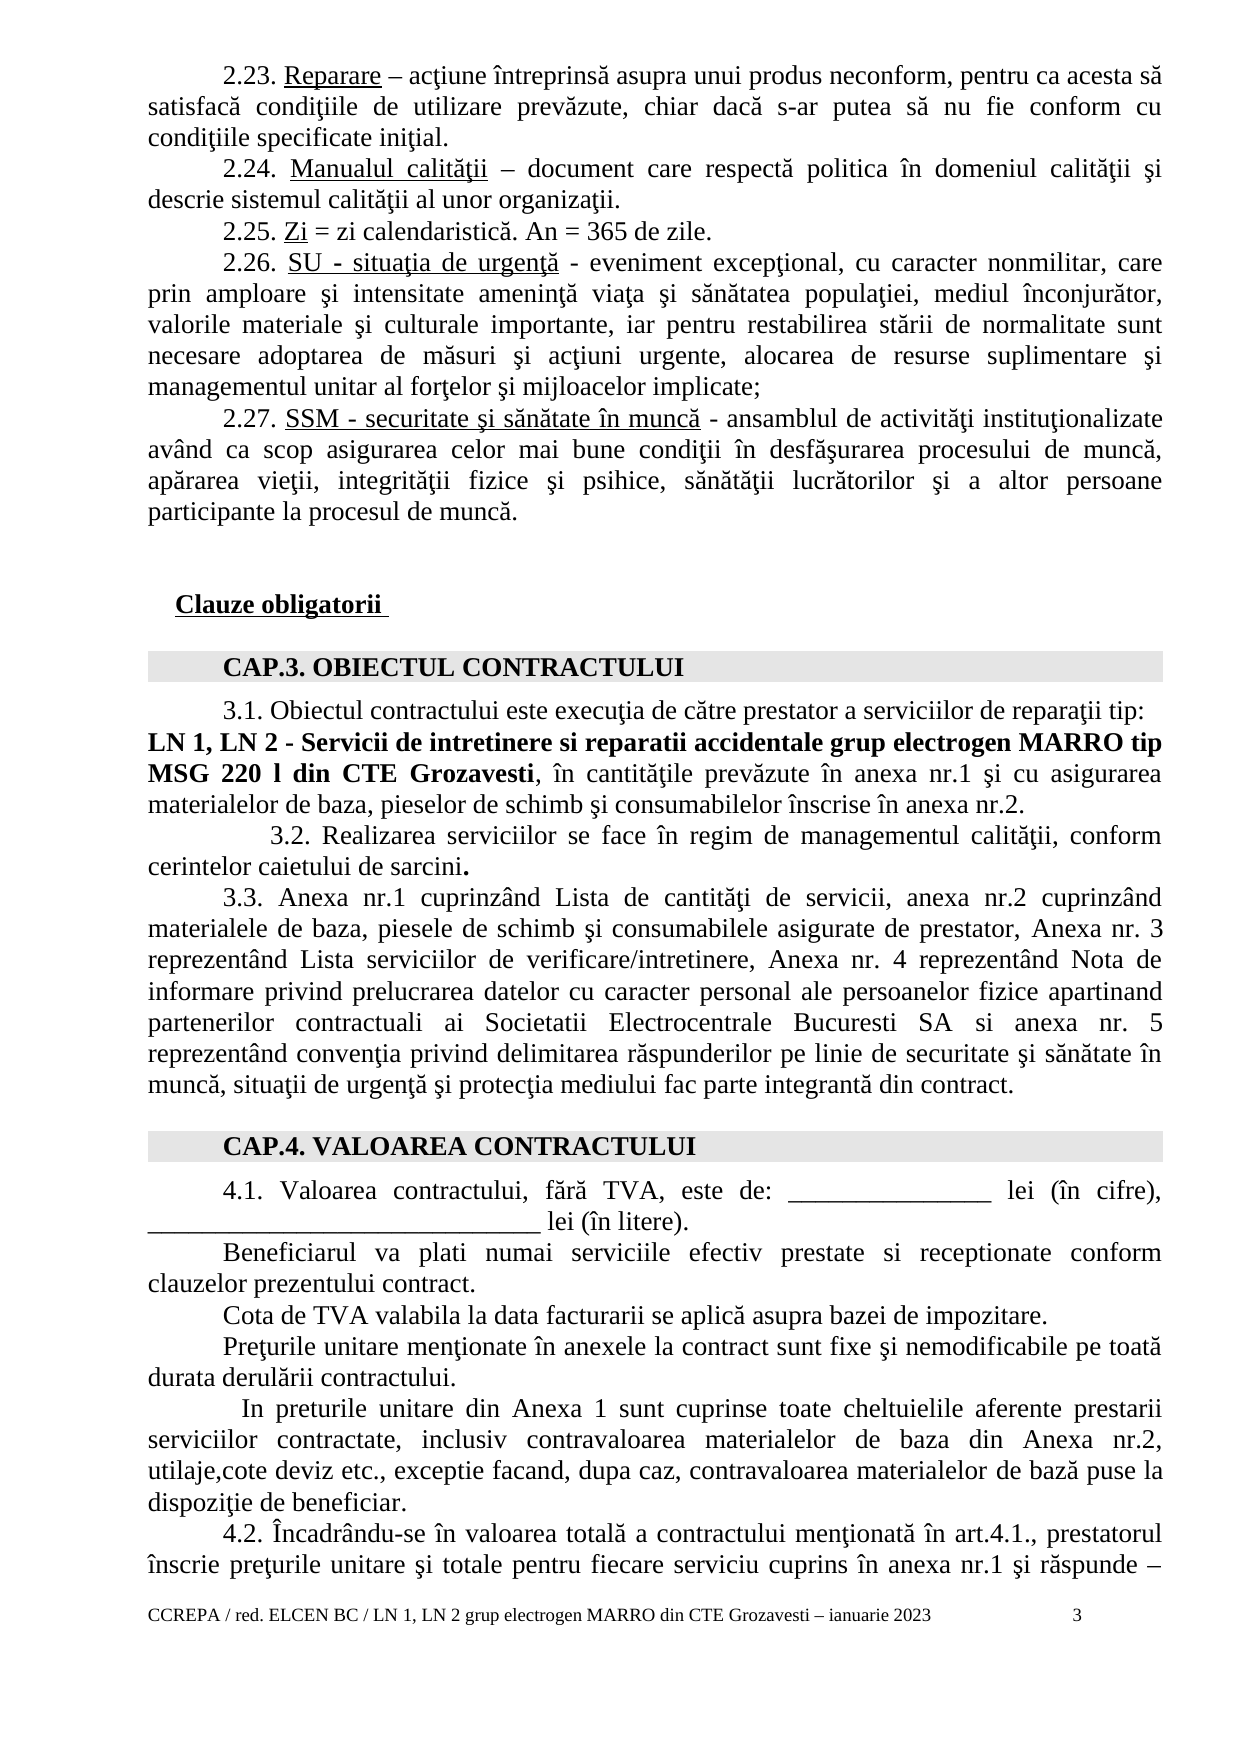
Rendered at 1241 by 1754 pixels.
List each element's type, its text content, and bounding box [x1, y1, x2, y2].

text 3.2. Realizarea serviciilor se face în regim de managementul calităţii, conform cerintelor caietului de sarcini. [148, 819, 1163, 881]
subtitle CAP.3. OBIECTUL CONTRACTULUI [148, 651, 1163, 682]
text In preturile unitare din Anexa 1 sunt cuprinse toate cheltuielile aferente prestarii serviciilor contractate, inclusiv contravaloarea materialelor de baza din Anexa nr.2, utilaje,cote deviz etc., exceptie facand, dupa caz, contravaloarea materialelor de bază puse la dispoziţie de beneficiar. [148, 1392, 1163, 1517]
text Clauze obligatorii [148, 588, 1163, 620]
text 3.3. Anexa nr.1 cuprinzând Lista de cantităţi de servicii, anexa nr.2 cuprinzând materialele de baza, piesele de schimb şi consumabilele asigurate de prestator, Anexa nr. 3 reprezentând Lista serviciilor de verificare/intretinere, Anexa nr. 4 reprezentând Nota de informare privind prelucrarea datelor cu caracter personal ale persoanelor fizice apartinand partenerilor contractuali ai Societatii Electrocentrale Bucuresti SA si anexa nr. 5 reprezentând convenţia privind delimitarea răspunderilor pe linie de securitate şi sănătate în muncă, situaţii de urgenţă şi protecţia mediului fac parte integrantă din contract. [148, 881, 1163, 1099]
text Beneficiarul va plati numai serviciile efectiv prestate si receptionate conform clauzelor prezentului contract. [148, 1236, 1163, 1299]
text 4.1. Valoarea contractului, fără TVA, este de: _______________ lei (în cifre), _____________________________ lei (în litere). [148, 1174, 1163, 1236]
text 3.1. Obiectul contractului este execuţia de către prestator a serviciilor de reparaţii tip: [148, 694, 1163, 726]
text LN 1, LN 2 - Servicii de intretinere si reparatii accidentale grup electrogen MARRO tip MSG 220 l din CTE Grozavesti, în cantităţile prevăzute în anexa nr.1 şi cu asigurarea materialelor de baza, pieselor de schimb şi consumabilelor înscrise în anexa nr.2. [148, 726, 1163, 819]
text 2.25. Zi = zi calendaristică. An = 365 de zile. [148, 215, 1163, 246]
text Preţurile unitare menţionate în anexele la contract sunt fixe şi nemodificabile pe toată durata derulării contractului. [148, 1330, 1163, 1392]
text 2.23. Reparare – acţiune întreprinsă asupra unui produs neconform, pentru ca acesta să satisfacă condiţiile de utilizare prevăzute, chiar dacă s-ar putea să nu fie conform cu condiţiile specificate iniţial. [148, 59, 1163, 152]
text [148, 1517, 1163, 1579]
text Cota de TVA valabila la data facturarii se aplică asupra bazei de impozitare. [148, 1299, 1163, 1330]
text 2.24. Manualul calităţii – document care respectă politica în domeniul calităţii şi descrie sistemul calităţii al unor organizaţii. [148, 152, 1163, 215]
subtitle CAP.4. VALOAREA CONTRACTULUI [148, 1131, 1163, 1162]
text 2.27. SSM - securitate şi sănătate în muncă - ansamblul de activităţi instituţionalizate având ca scop asigurarea celor mai bune condiţii în desfăşurarea procesului de muncă, apărarea vieţii, integrităţii fizice şi psihice, sănătăţii lucrătorilor şi a altor persoane participante la procesul de muncă. [148, 402, 1163, 526]
text 2.26. SU - situaţia de urgenţă - eveniment excepţional, cu caracter nonmilitar, care prin amploare şi intensitate ameninţă viaţa şi sănătatea populaţiei, mediul înconjurător, valorile materiale şi culturale importante, iar pentru restabilirea stării de normalitate sunt necesare adoptarea de măsuri şi acţiuni urgente, alocarea de resurse suplimentare şi managementul unitar al forţelor şi mijloacelor implicate; [148, 246, 1163, 402]
